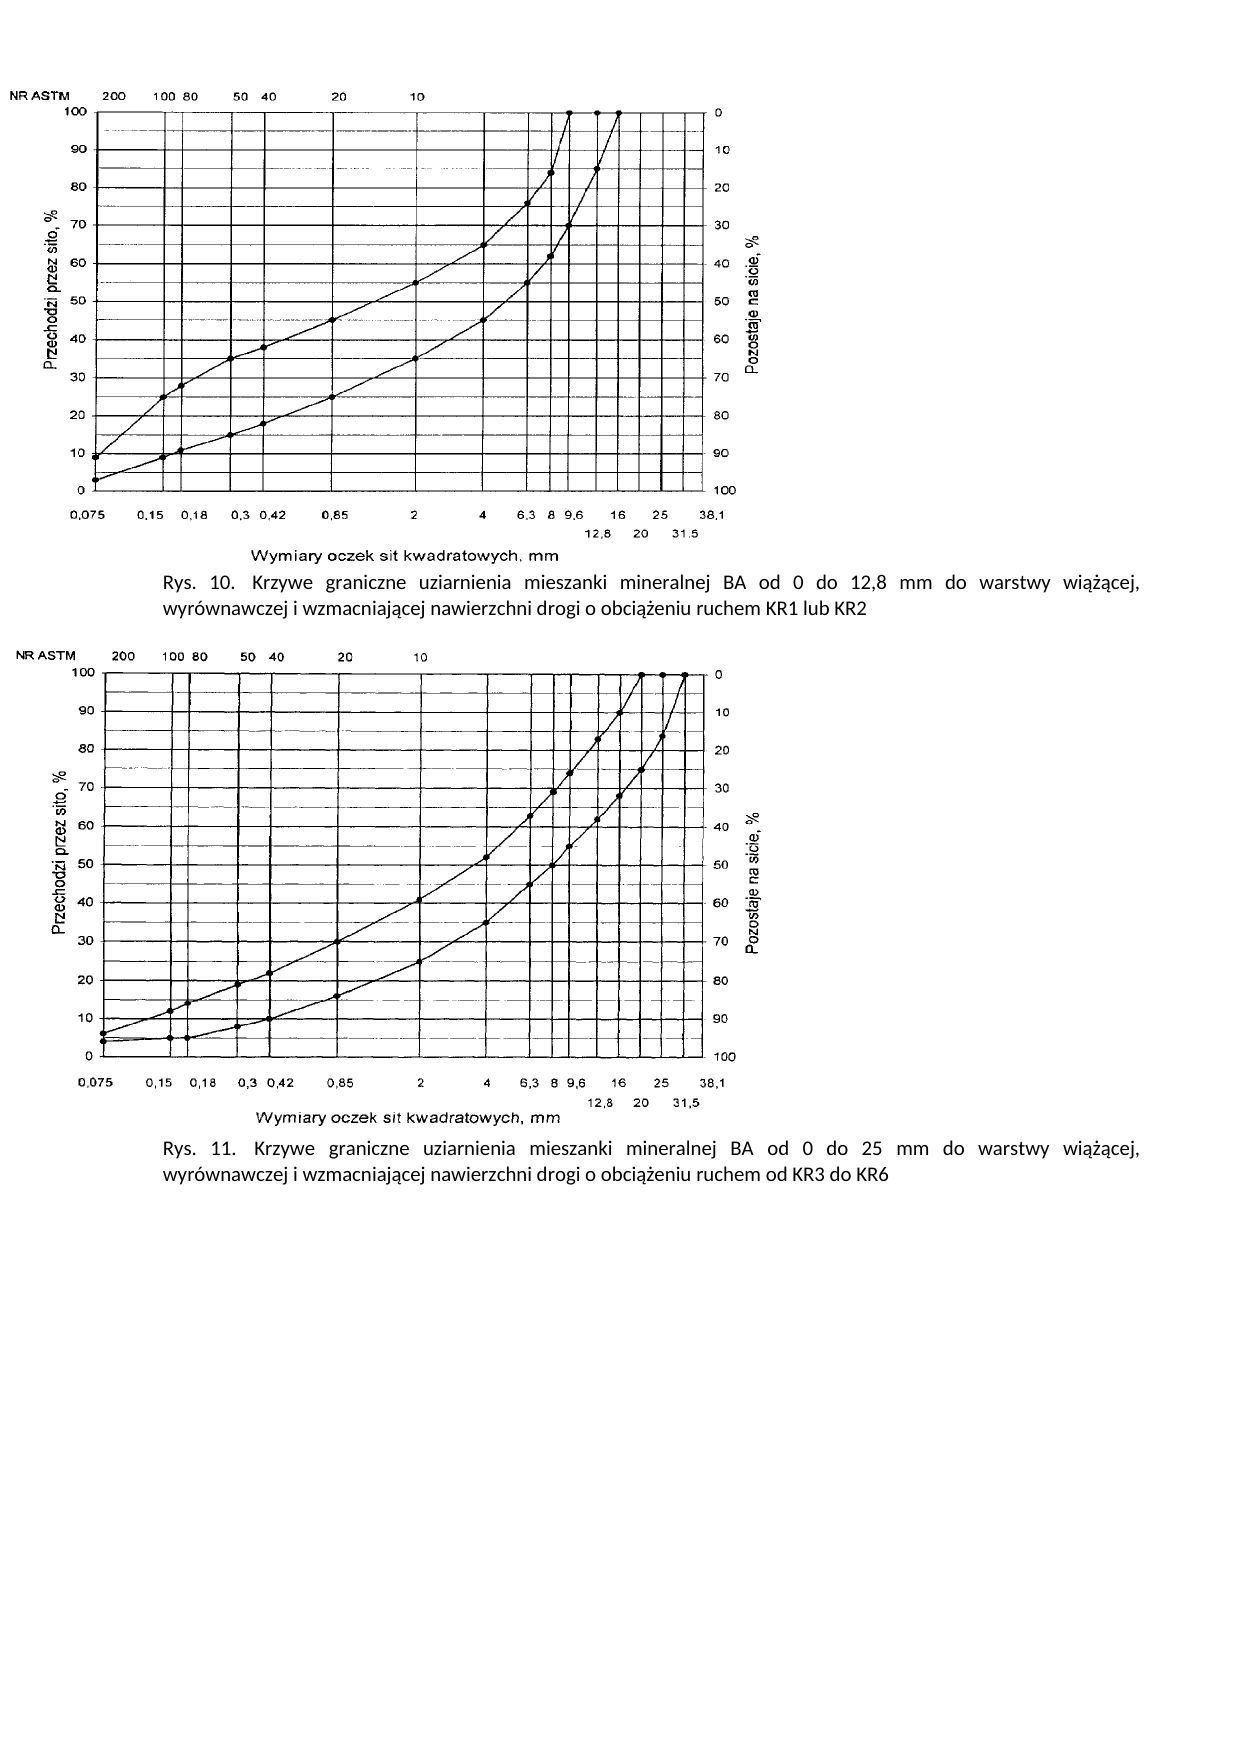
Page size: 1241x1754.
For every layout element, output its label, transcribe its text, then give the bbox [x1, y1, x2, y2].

picture [10, 91, 762, 564]
text Rys. 10. Krzywe graniczne uziarnienia mieszanki mineralnej BA od 0 do 12,8 mm do warstwy wiążącej, wyrównawczej i wzmacniającej nawierzchni drogi o obciążeniu ruchem KR1 lub KR2 [163, 569, 1140, 620]
picture [16, 650, 762, 1126]
text Rys. 11. Krzywe graniczne uziarnienia mieszanki mineralnej BA od 0 do 25 mm do warstwy wiążącej, wyrównawczej i wzmacniającej nawierzchni drogi o obciążeniu ruchem od KR3 do KR6 [163, 659, 1140, 1186]
